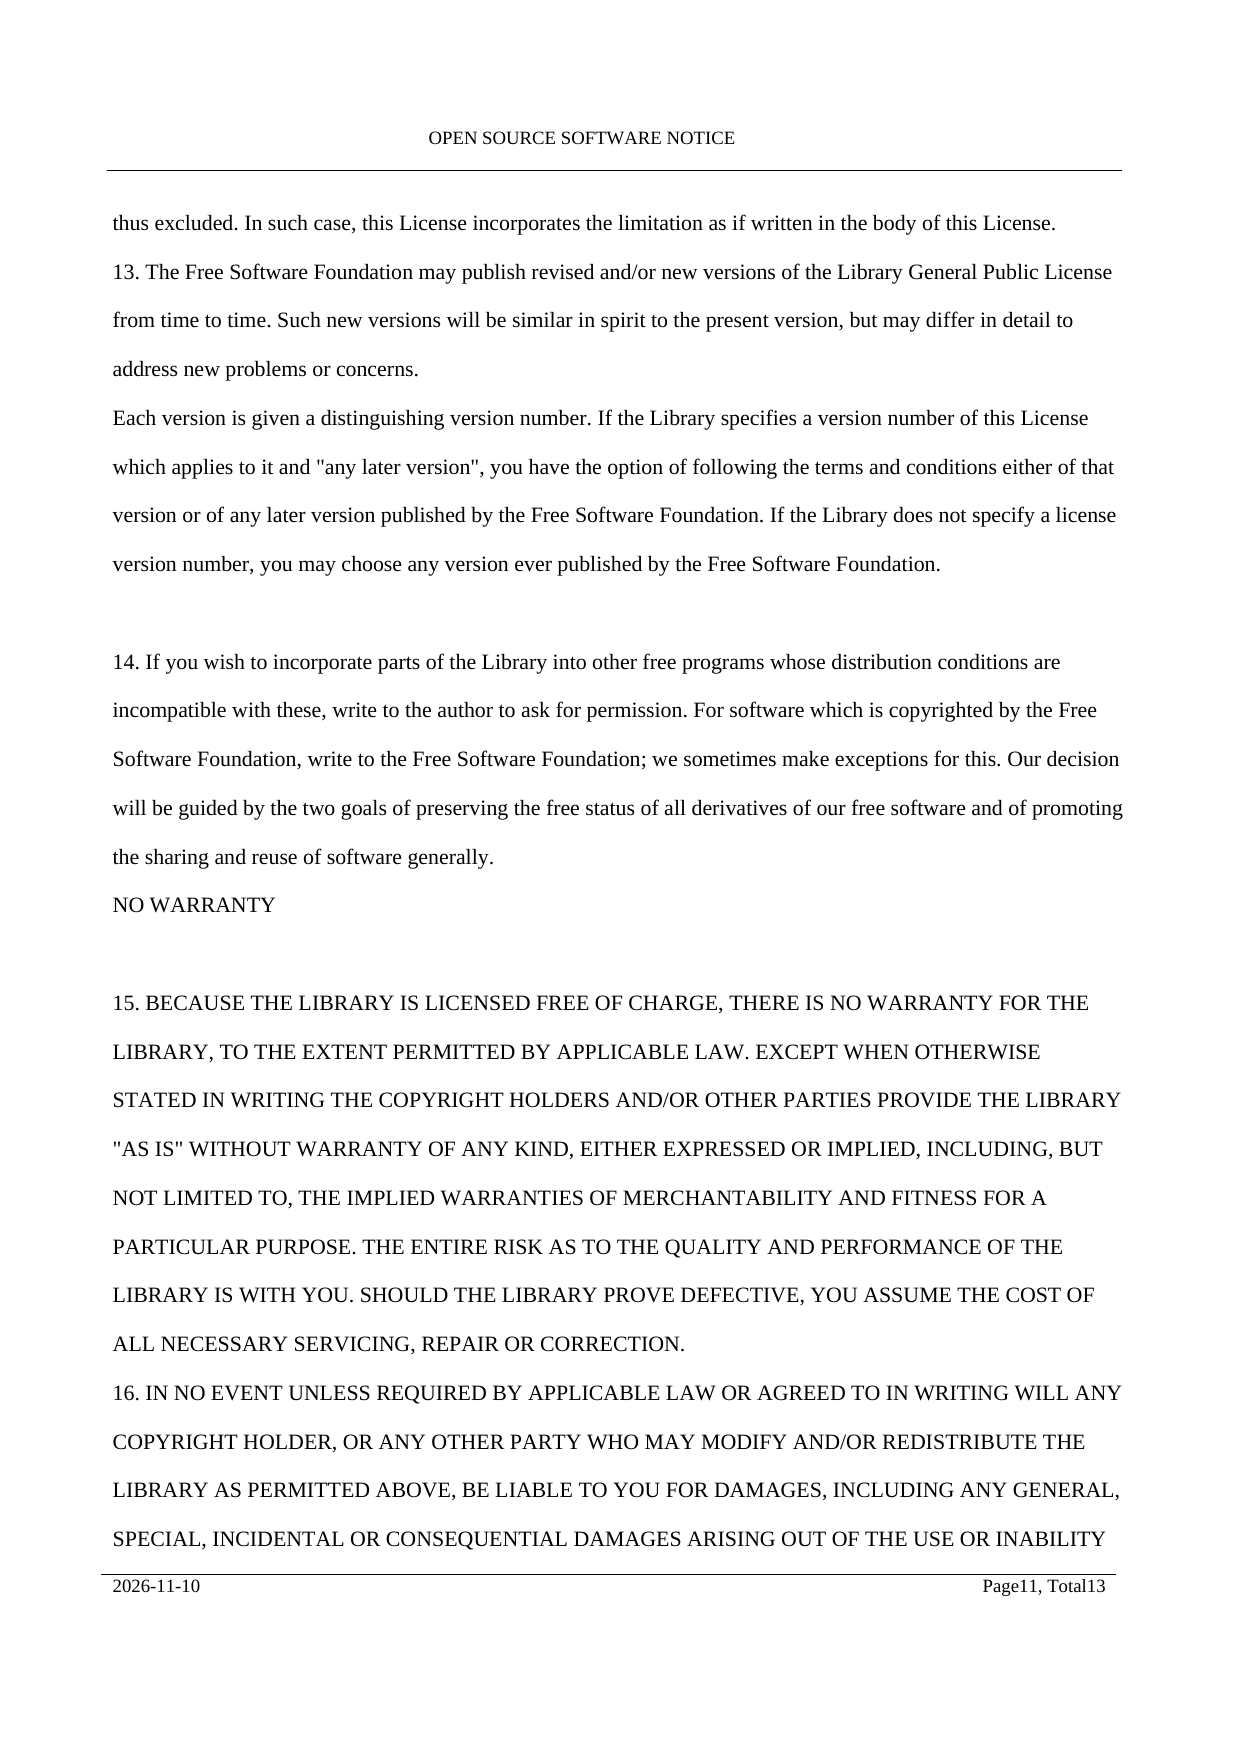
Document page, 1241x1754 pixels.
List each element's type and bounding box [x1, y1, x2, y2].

text [112, 206, 1128, 1555]
